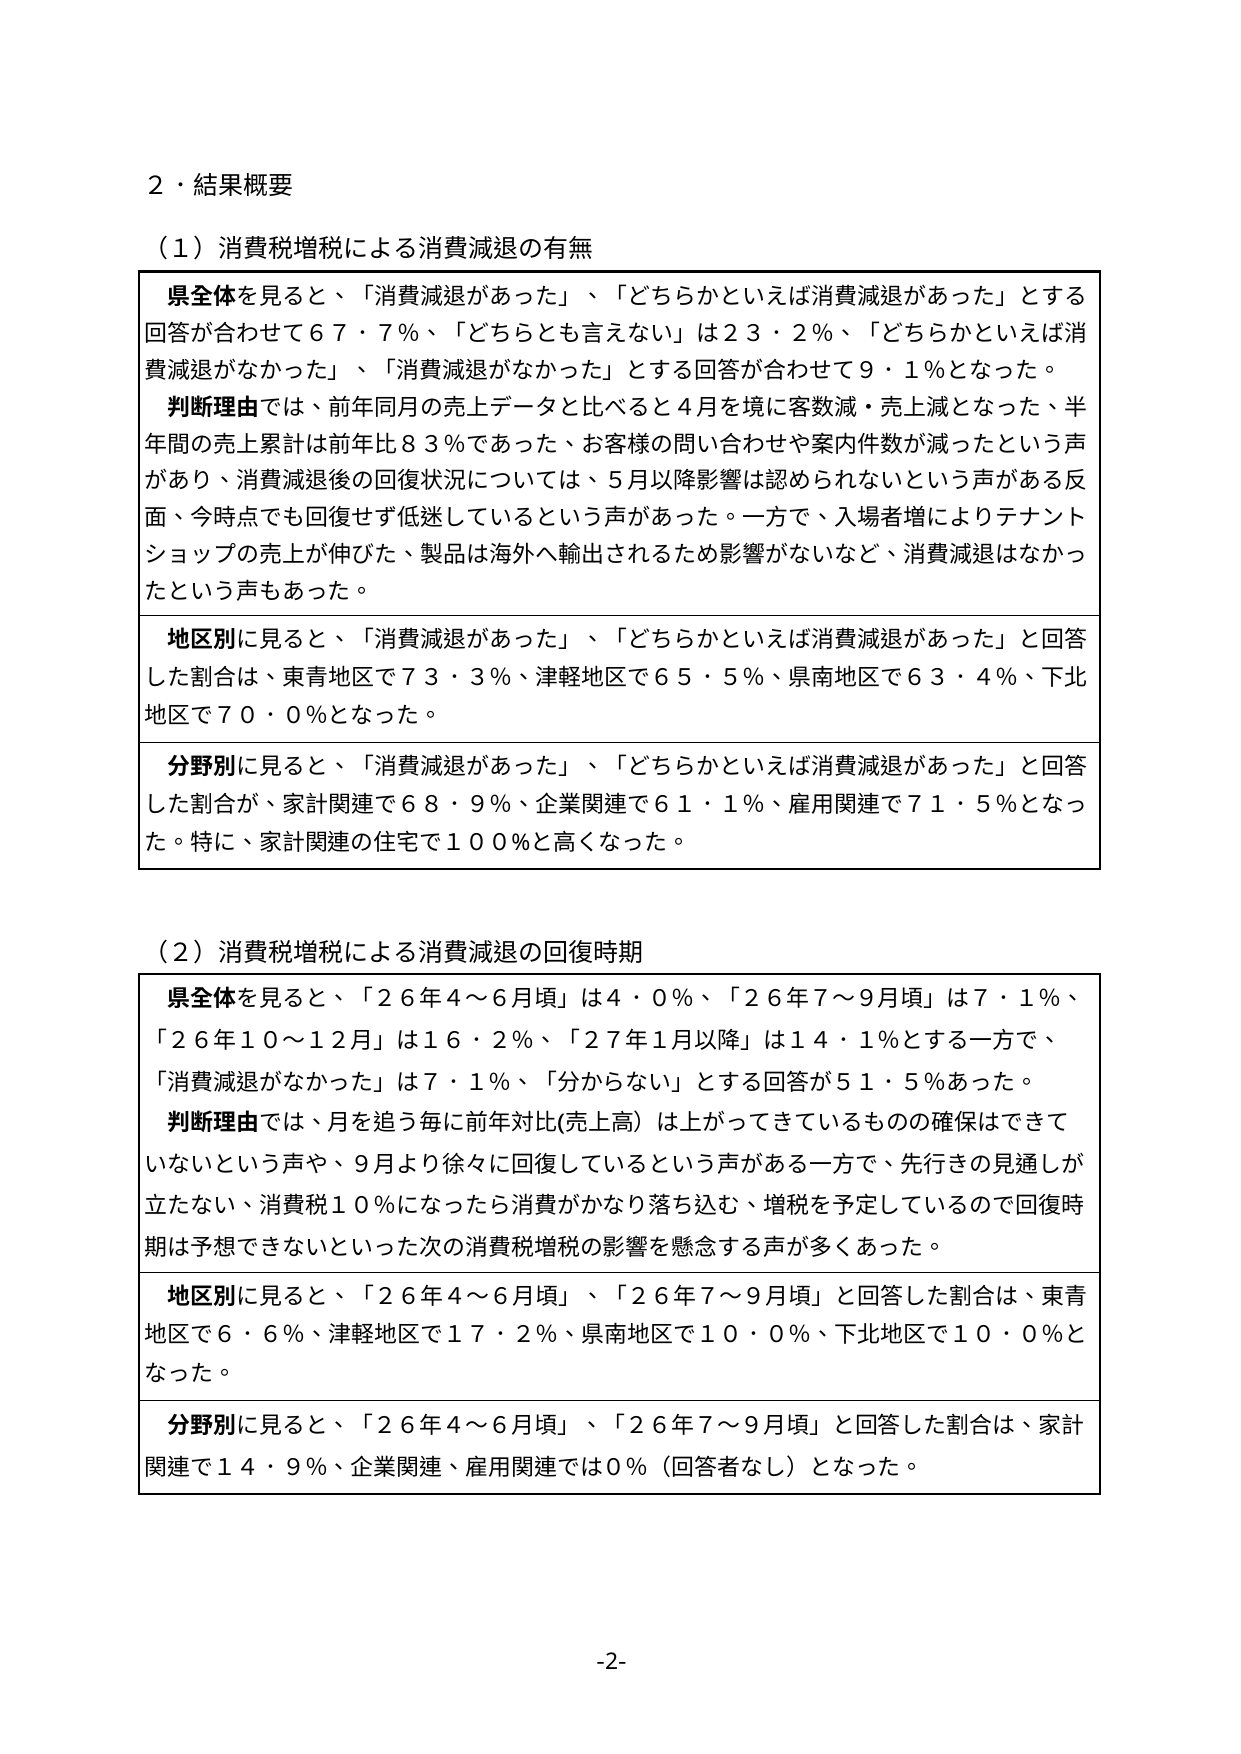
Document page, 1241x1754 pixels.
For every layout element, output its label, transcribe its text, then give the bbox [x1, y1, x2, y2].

text （２）消費税増税による消費減退の回復時期 [143, 934, 1173, 968]
table_cell 地区別に見ると、「消費減退があった」、「どちらかといえば消費減退があった」と回答した割合は、東青地区で７３．３％、津軽地区で６５．５％、県南地区で６３．４％、下北地区で７０．０％となった。 [140, 616, 1099, 742]
table_header 県全体を見ると、「消費減退があった」、「どちらかといえば消費減退があった」とする回答が合わせて６７．７％、「どちらとも言えない」は２３．２％、「どちらかといえば消費減退がなかった」、「消費減退がなかった」とする回答が合わせて９．１％となった。 判断理由では、前年同月の売上データと比べると４月を境に客数減・売上減となった、半年間の売上累計は前年比８３％であった、お客様の問い合わせや案内件数が減ったという声があり、消費減退後の回復状況については、５月以降影響は認められないという声がある反面、今時点でも回復せず低迷しているという声があった。一方で、入場者増によりテナントショップの売上が伸びた、製品は海外へ輸出されるため影響がないなど、消費減退はなかったという声もあった。 [140, 273, 1099, 615]
table_cell 分野別に見ると、「消費減退があった」、「どちらかといえば消費減退があった」と回答した割合が、家計関連で６８．９％、企業関連で６１．１％、雇用関連で７１．５％となった。特に、家計関連の住宅で１００%と高くなった。 [140, 743, 1099, 868]
table_cell 分野別に見ると、「２６年４～６月頃」、「２６年７～９月頃」と回答した割合は、家計関連で１４．９％、企業関連、雇用関連では０％（回答者なし）となった。 [140, 1401, 1099, 1493]
subtitle ２．結果概要 [143, 168, 1173, 202]
text （１）消費税増税による消費減退の有無 [143, 231, 1173, 264]
table_cell 地区別に見ると、「２６年４～６月頃」、「２６年７～９月頃」と回答した割合は、東青地区で６．６％、津軽地区で１７．２％、県南地区で１０．０％、下北地区で１０．０％となった。 [140, 1273, 1099, 1399]
table_header 県全体を見ると、「２６年４～６月頃」は４．０％、「２６年７～９月頃」は７．１％、 「２６年１０～１２月」は１６．２％、「２７年１月以降」は１４．１％とする一方で、 「消費減退がなかった」は７．１％、「分からない」とする回答が５１．５％あった。 判断理由では、月を追う毎に前年対比(売上高）は上がってきているものの確保はできていないという声や、９月より徐々に回復しているという声がある一方で、先行きの見通しが立たない、消費税１０％になったら消費がかなり落ち込む、増税を予定しているので回復時期は予想できないといった次の消費税増税の影響を懸念する声が多くあった。 [140, 975, 1099, 1271]
